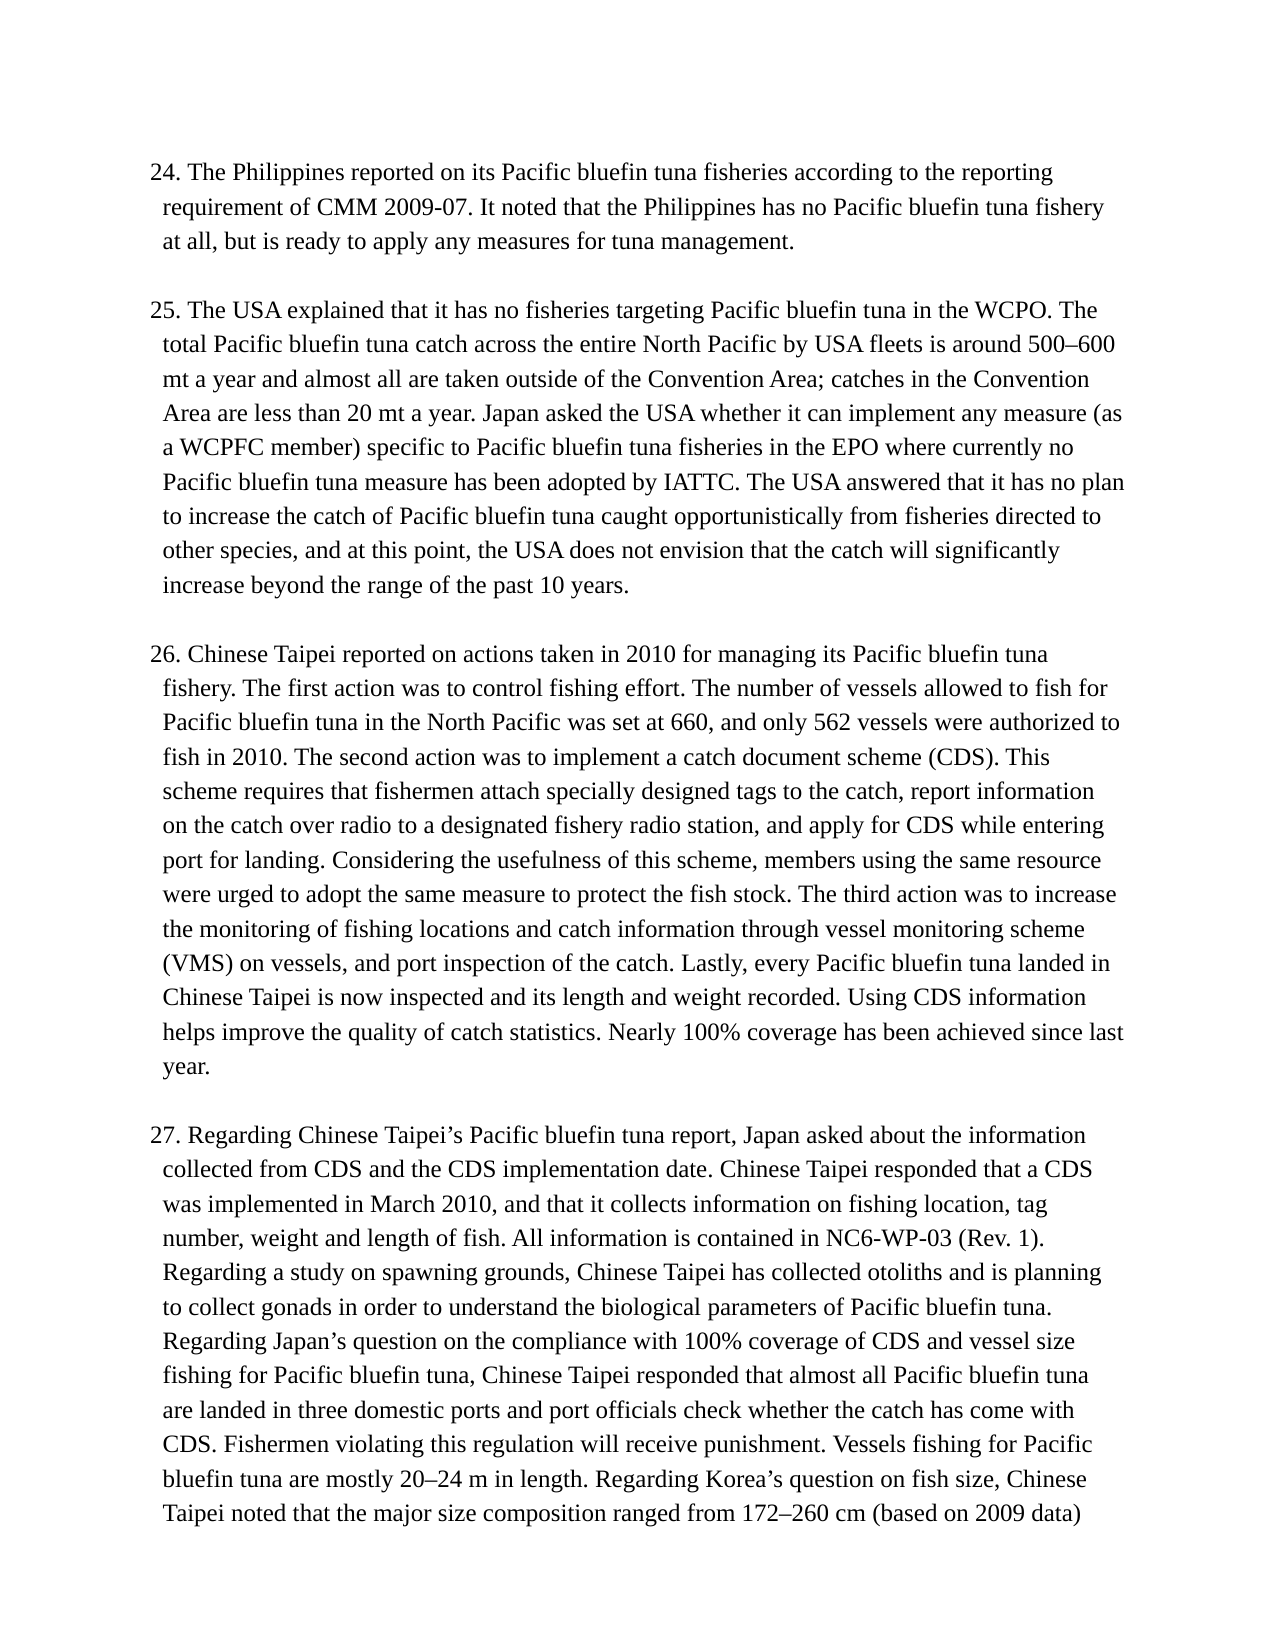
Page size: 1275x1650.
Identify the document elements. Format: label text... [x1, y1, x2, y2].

text 24. The Philippines reported on its Pacific bluefin tuna fisheries according to the reporting requirement of CMM 2009-07. It noted that the Philippines has no Pacific bluefin tuna fishery at all, but is ready to apply any measures for tuna management. [150, 155, 1125, 258]
text 25. The USA explained that it has no fisheries targeting Pacific bluefin tuna in the WCPO. The total Pacific bluefin tuna catch across the entire North Pacific by USA fleets is around 500–600 mt a year and almost all are taken outside of the Convention Area; catches in the Convention Area are less than 20 mt a year. Japan asked the USA whether it can implement any measure (as a WCPFC member) specific to Pacific bluefin tuna fisheries in the EPO where currently no Pacific bluefin tuna measure has been adopted by IATTC. The USA answered that it has no plan to increase the catch of Pacific bluefin tuna caught opportunistically from fisheries directed to other species, and at this point, the USA does not envision that the catch will significantly increase beyond the range of the past 10 years. [150, 292, 1125, 602]
text 26. Chinese Taipei reported on actions taken in 2010 for managing its Pacific bluefin tuna fishery. The first action was to control fishing effort. The number of vessels allowed to fish for Pacific bluefin tuna in the North Pacific was set at 660, and only 562 vessels were authorized to fish in 2010. The second action was to implement a catch document scheme (CDS). This scheme requires that fishermen attach specially designed tags to the catch, report information on the catch over radio to a designated fishery radio station, and apply for CDS while entering port for landing. Considering the usefulness of this scheme, members using the same resource were urged to adopt the same measure to protect the fish stock. The third action was to increase the monitoring of fishing locations and catch information through vessel monitoring scheme (VMS) on vessels, and port inspection of the catch. Lastly, every Pacific bluefin tuna landed in Chinese Taipei is now inspected and its length and weight recorded. Using CDS information helps improve the quality of catch statistics. Nearly 100% coverage has been achieved since last year. [150, 636, 1125, 1083]
text 27. Regarding Chinese Taipei’s Pacific bluefin tuna report, Japan asked about the information collected from CDS and the CDS implementation date. Chinese Taipei responded that a CDS was implemented in March 2010, and that it collects information on fishing location, tag number, weight and length of fish. All information is contained in NC6-WP-03 (Rev. 1). Regarding a study on spawning grounds, Chinese Taipei has collected otoliths and is planning to collect gonads in order to understand the biological parameters of Pacific bluefin tuna. Regarding Japan’s question on the compliance with 100% coverage of CDS and vessel size fishing for Pacific bluefin tuna, Chinese Taipei responded that almost all Pacific bluefin tuna are landed in three domestic ports and port officials check whether the catch has come with CDS. Fishermen violating this regulation will receive punishment. Vessels fishing for Pacific bluefin tuna are mostly 20–24 m in length. Regarding Korea’s question on fish size, Chinese Taipei noted that the major size composition ranged from 172–260 cm (based on 2009 data) [150, 1117, 1125, 1530]
